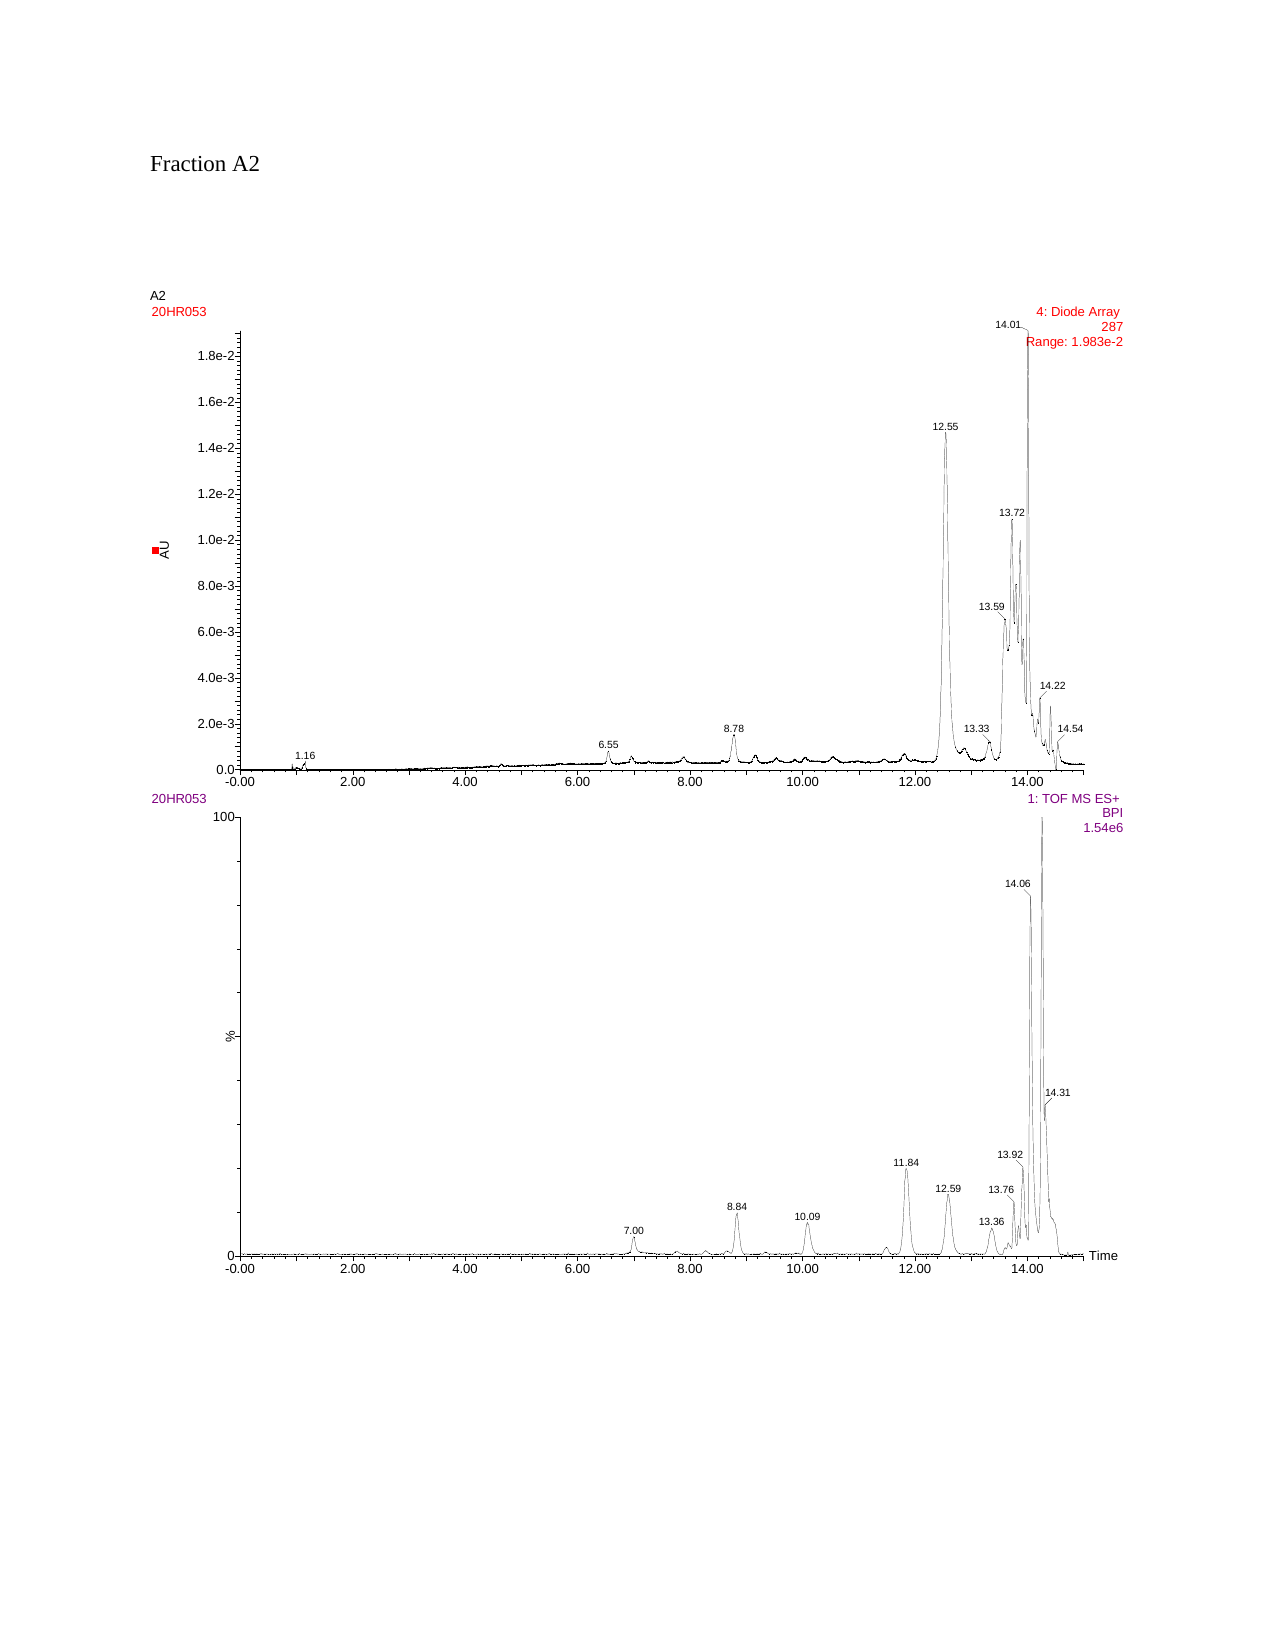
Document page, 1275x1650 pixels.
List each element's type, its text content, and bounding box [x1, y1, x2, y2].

text Fraction A2 [150, 150, 1125, 176]
